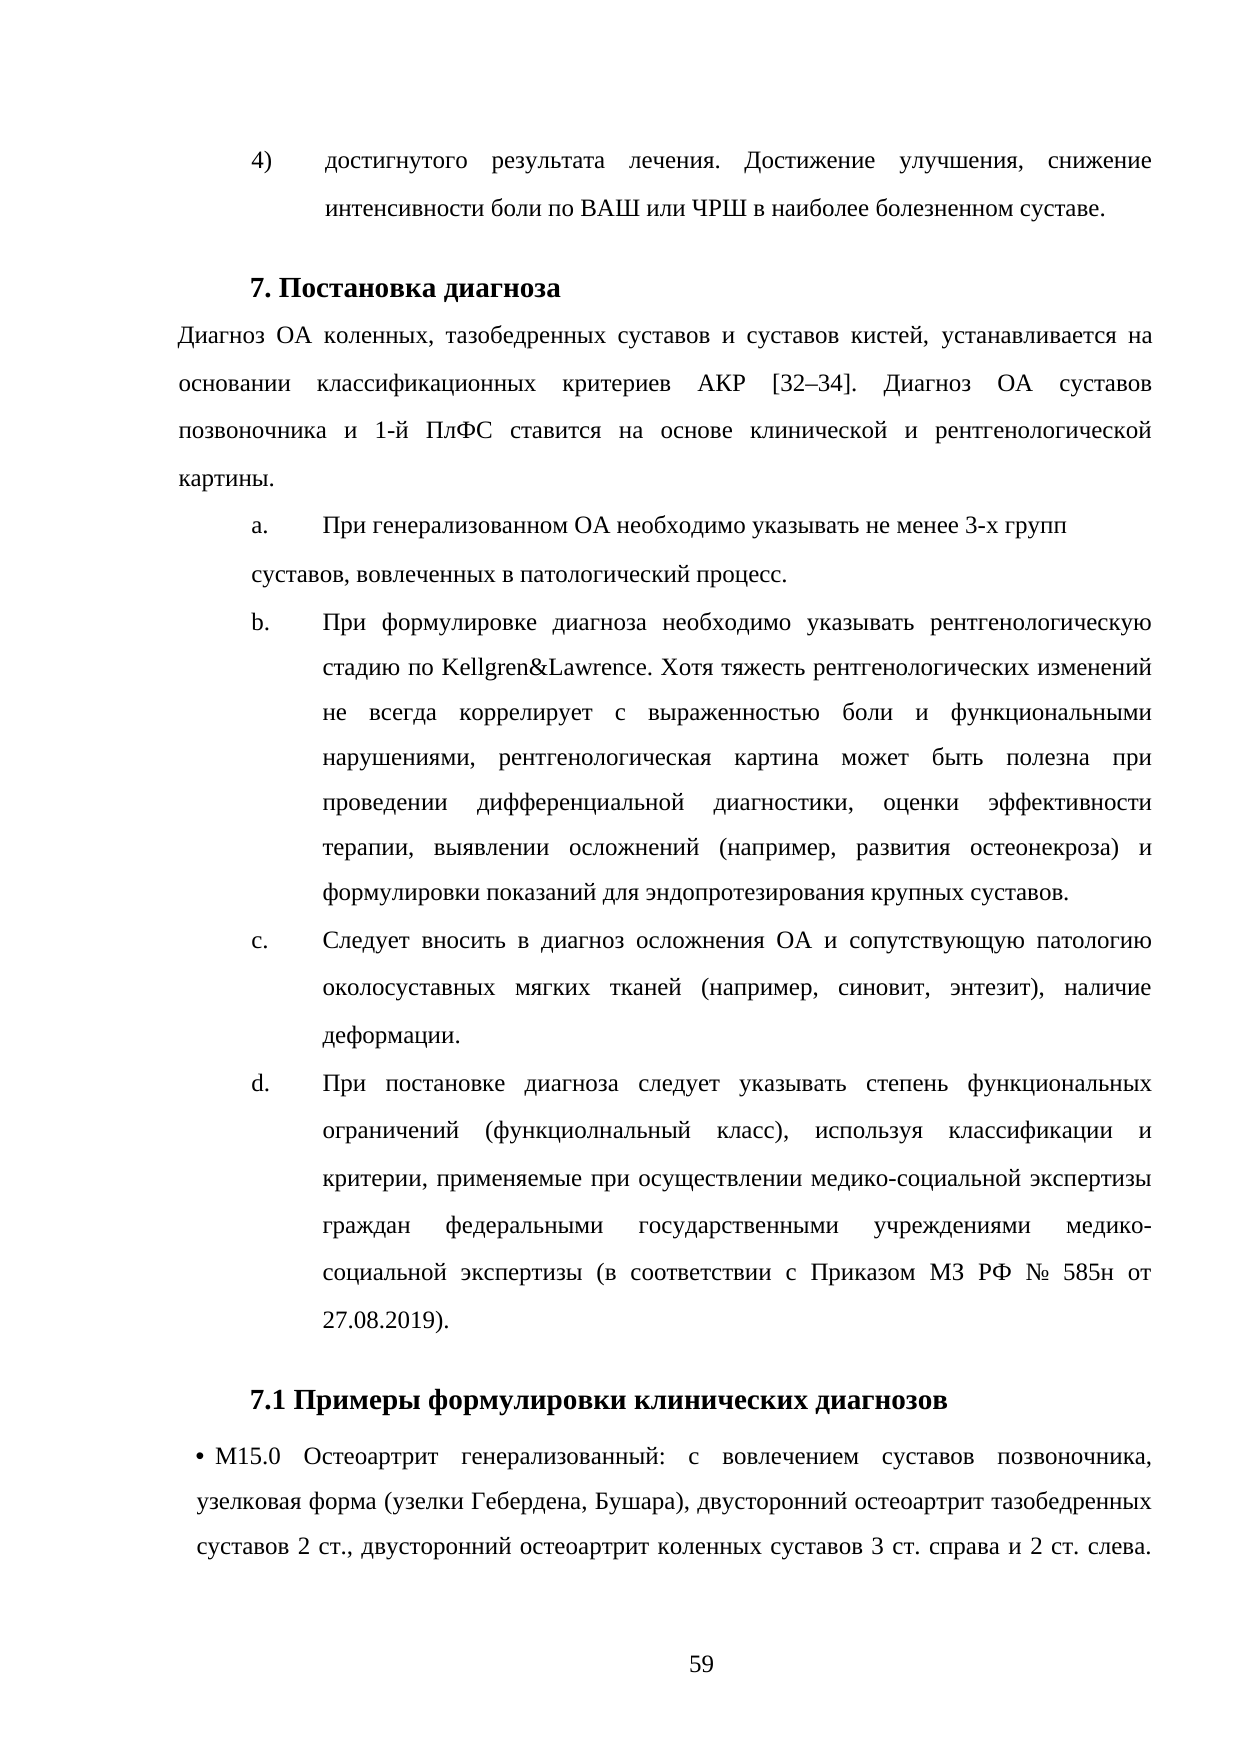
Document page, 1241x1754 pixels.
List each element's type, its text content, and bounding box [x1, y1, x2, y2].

text суставов, вовлеченных в патологический процесс. [251, 559, 1153, 587]
subtitle 7. Постановка диагноза [249, 270, 1153, 304]
list Следует вносить в диагноз осложнения ОА и сопутствующую патологию околосуставных мягких тканей (например, синовит, энтезит), наличие деформации. [251, 925, 1153, 1049]
list При формулировке диагноза необходимо указывать рентгенологическую стадию по Kellgren&Lаwrenсe. Хотя тяжесть рентгенологических изменений не всегда коррелирует с выраженностью боли и функциональными нарушениями, рентгенологическая картина может быть полезна при проведении дифференциальной диагностики, оценки эффективности терапии, выявлении осложнений (например, развития остеонекроза) и формулировки показаний для эндопротезирования крупных суставов. [251, 607, 1153, 906]
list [195, 1441, 1153, 1560]
list достигнутого результата лечения. Достижение улучшения, снижение интенсивности боли по ВАШ или ЧРШ в наиболее болезненном суставе. [251, 146, 1153, 222]
list При постановке диагноза следует указывать степень функциональных ограничений (функциолнальный класс), используя классификации и критерии, применяемые при осуществлении медико-социальной экспертизы граждан федеральными государственными учреждениями медико-социальной экспертизы (в соответствии с Приказом МЗ РФ № 585н от 27.08.2019). [251, 1068, 1153, 1333]
subtitle 7.1 Примеры формулировки клинических диагнозов [249, 1382, 1153, 1416]
text Диагноз ОА коленных, тазобедренных суставов и суставов кистей, устанавливается на основании классификационных критериев AКР [32–34]. Диагноз ОА суставов позвоночника и 1-й ПлФС ставится на основе клинической и рентгенологической картины. [177, 320, 1153, 491]
list При генерализованном ОА необходимо указывать не менее 3-х групп [251, 510, 1153, 539]
